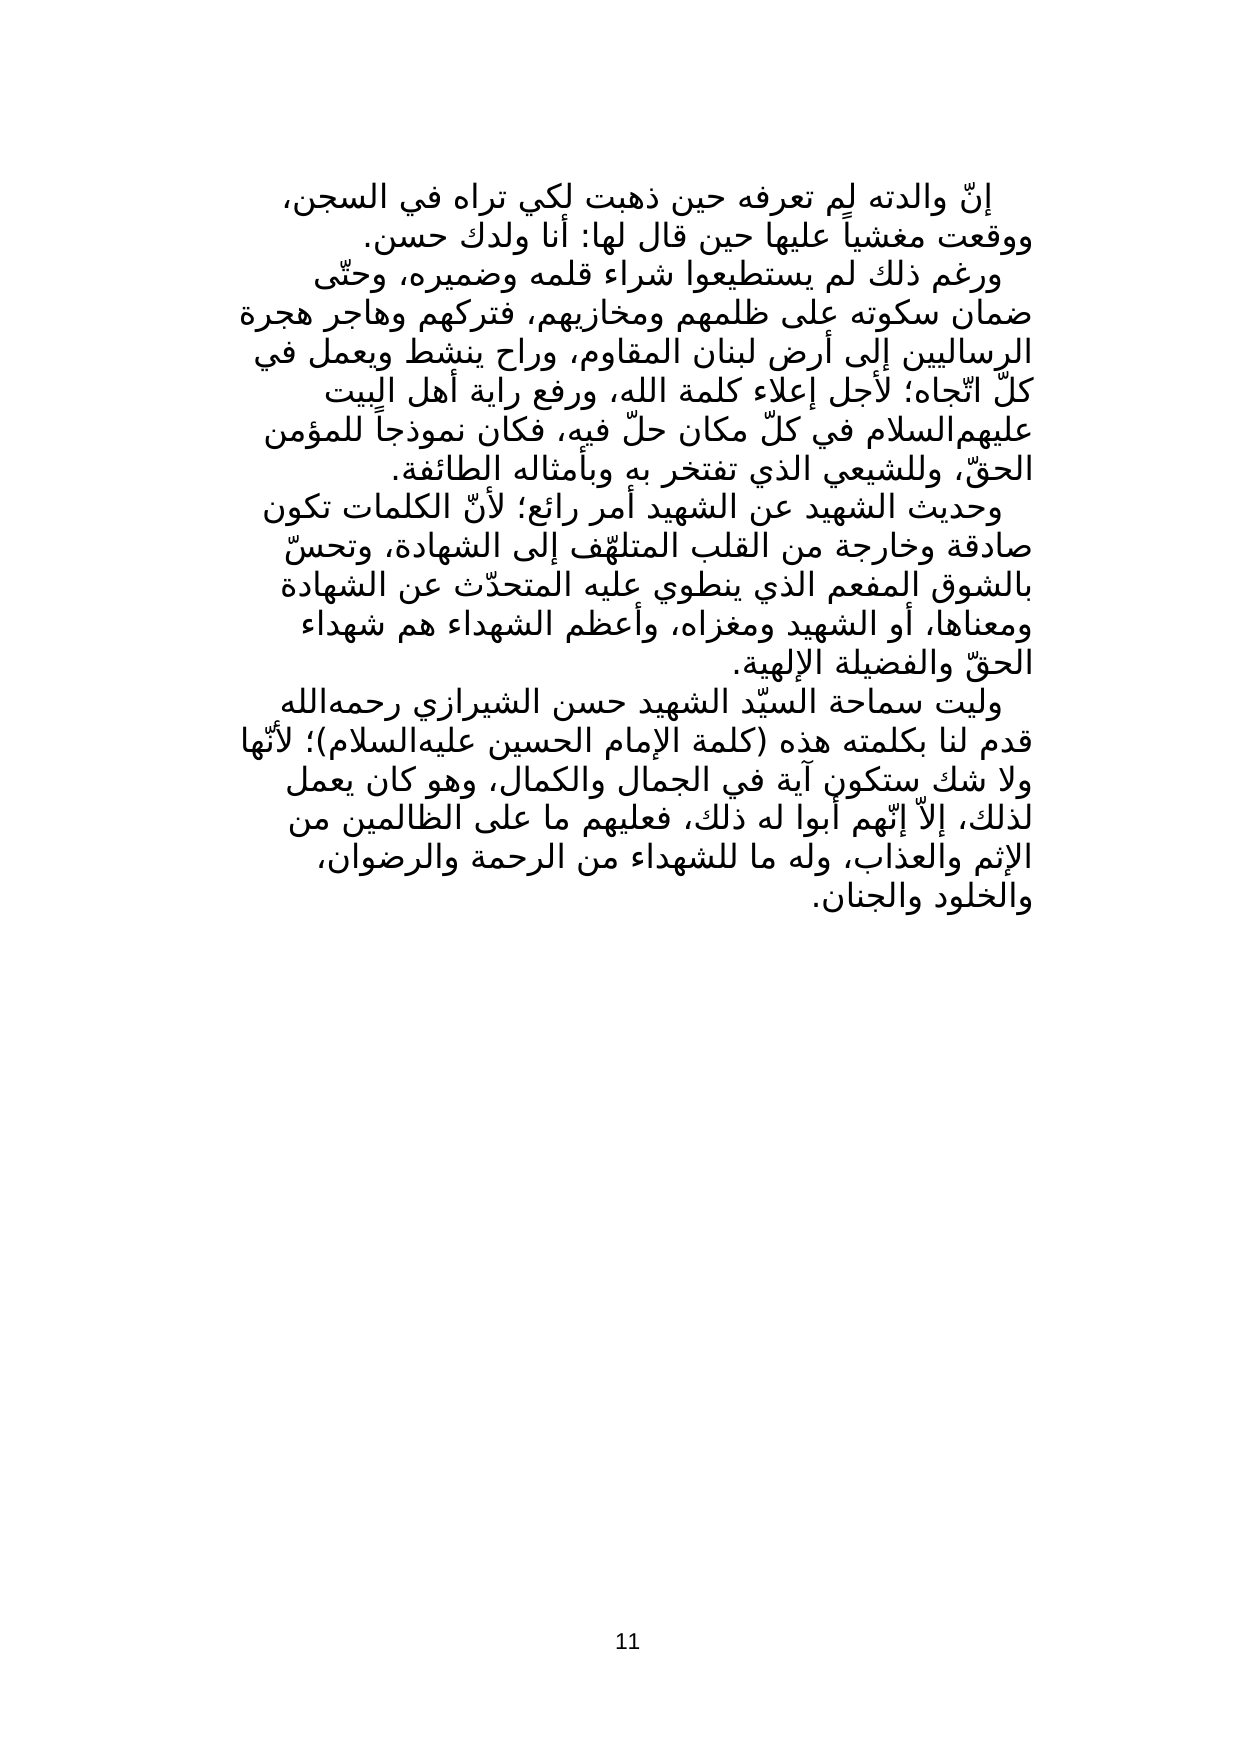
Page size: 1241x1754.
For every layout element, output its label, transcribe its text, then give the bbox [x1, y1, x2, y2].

text إنّ والدته لم تعرفه حين ذهبت لكي تراه في السجن، ووقعت مغشياً عليها حين قال لها: أنا ولدك حسن. [222, 177, 1033, 255]
text وحديث الشهيد عن الشهيد أمر رائع؛ لأنّ الكلمات تكون صادقة وخارجة من القلب المتلهّف إلى الشهادة، وتحسّ بالشوق المفعم الذي ينطوي عليه المتحدّث عن الشهادة ومعناها، أو الشهيد ومغزاه، وأعظم الشهداء هم شهداء الحقّ والفضيلة الإلهية. [222, 488, 1033, 682]
text وليت سماحة السيّد الشهيد حسن الشيرازي رحمه‌الله قدم لنا بكلمته هذه (كلمة الإمام الحسين عليه‌السلام)؛ لأنّها ولا شك ستكون آية في الجمال والكمال، وهو كان يعمل لذلك، إلاّ إنّهم أبوا له ذلك، فعليهم ما على الظالمين من الإثم والعذاب، وله ما للشهداء من الرحمة والرضوان، والخلود والجنان. [222, 682, 1033, 915]
text ورغم ذلك لم يستطيعوا شراء قلمه وضميره، وحتّى ضمان سكوته على ظلمهم ومخازيهم، فتركهم وهاجر هجرة الرساليين إلى أرض لبنان المقاوم، وراح ينشط ويعمل في كلّ اتّجاه؛ لأجل إعلاء كلمة الله، ورفع راية أهل البيت عليهم‌السلام في كلّ مكان حلّ فيه، فكان نموذجاً للمؤمن الحقّ، وللشيعي الذي تفتخر به وبأمثاله الطائفة. [222, 255, 1033, 488]
